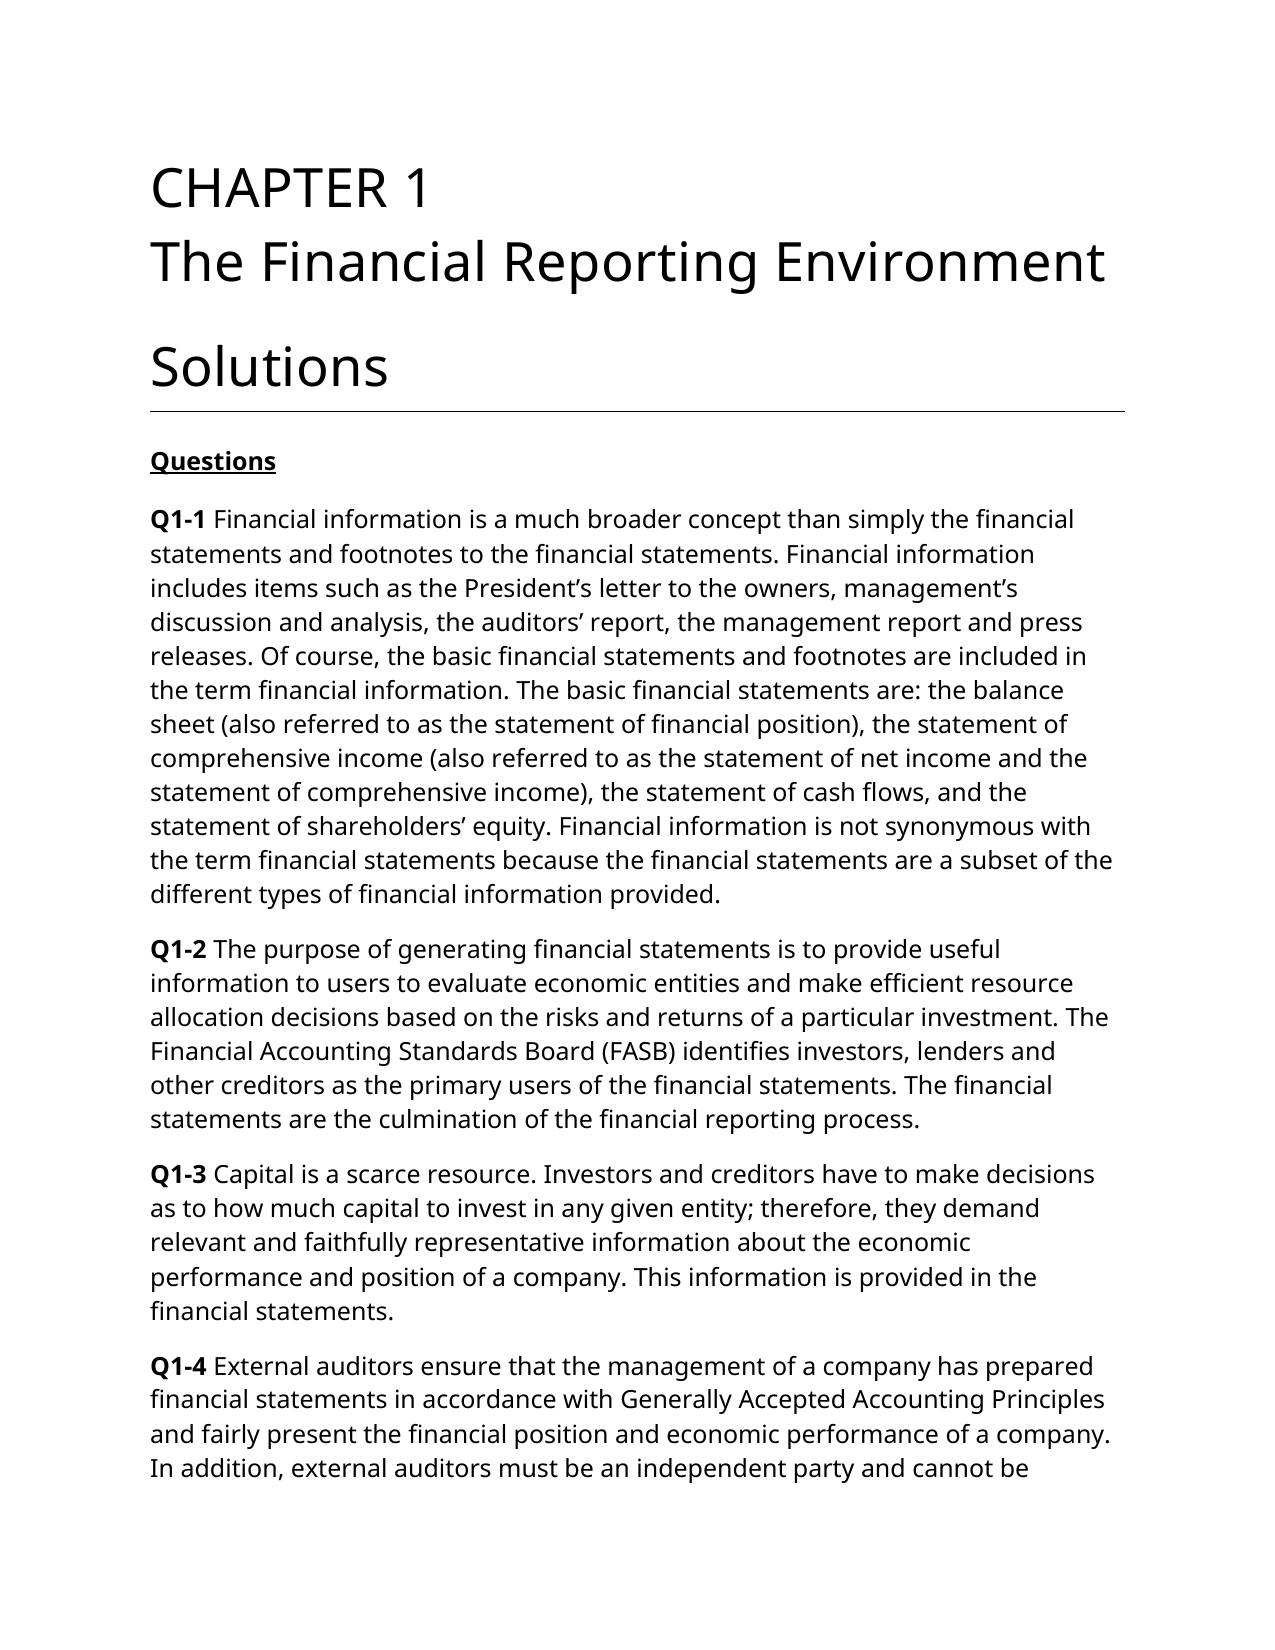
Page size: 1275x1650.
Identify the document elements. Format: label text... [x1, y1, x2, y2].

text Q1-1 Financial information is a much broader concept than simply the financial statements and footnotes to the financial statements. Financial information includes items such as the President’s letter to the owners, management’s discussion and analysis, the auditors’ report, the management report and press releases. Of course, the basic financial statements and footnotes are included in the term financial information. The basic financial statements are: the balance sheet (also referred to as the statement of financial position), the statement of comprehensive income (also referred to as the statement of net income and the statement of comprehensive income), the statement of cash flows, and the statement of shareholders’ equity. Financial information is not synonymous with the term financial statements because the financial statements are a subset of the different types of financial information provided. [150, 502, 1125, 911]
text Questions [150, 443, 1125, 477]
title CHAPTER 1 [150, 150, 1125, 224]
subtitle Solutions [150, 329, 1125, 411]
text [150, 1348, 1125, 1484]
title The Financial Reporting Environment [150, 224, 1125, 297]
text Q1-2 The purpose of generating financial statements is to provide useful information to users to evaluate economic entities and make efficient resource allocation decisions based on the risks and returns of a particular investment. The Financial Accounting Standards Board (FASB) identifies investors, lenders and other creditors as the primary users of the financial statements. The financial statements are the culmination of the financial reporting process. [150, 932, 1125, 1136]
text Q1-3 Capital is a scarce resource. Investors and creditors have to make decisions as to how much capital to invest in any given entity; therefore, they demand relevant and faithfully representative information about the economic performance and position of a company. This information is provided in the financial statements. [150, 1157, 1125, 1327]
